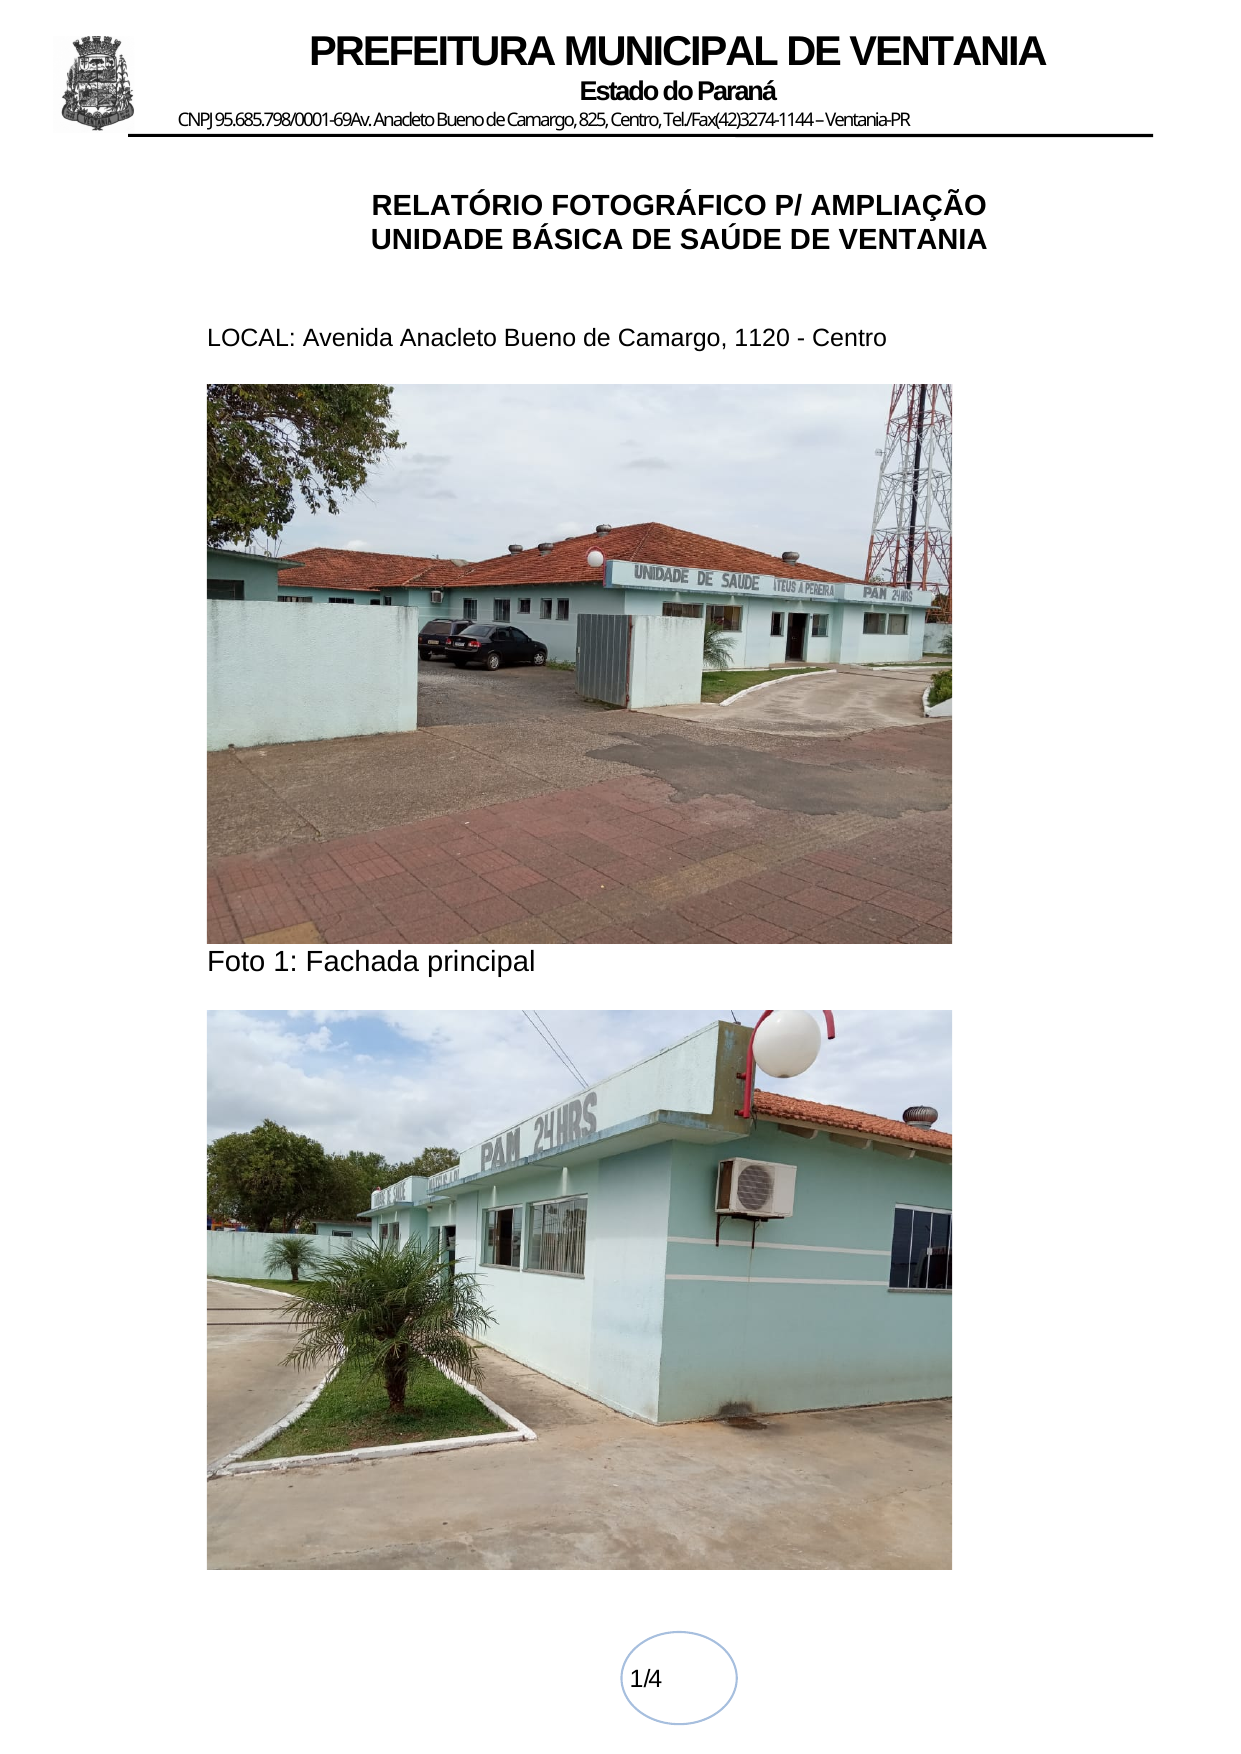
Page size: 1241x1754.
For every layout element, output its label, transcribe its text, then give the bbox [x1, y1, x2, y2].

picture [206, 384, 953, 944]
text UNIDADE BÁSICA DE SAÚDE DE VENTANIA [207, 222, 1152, 255]
picture [206, 1010, 953, 1570]
text LOCAL: Avenida Anacleto Bueno de Camargo, 1120 - Centro [207, 322, 1152, 351]
text Foto 1: Fachada principal [207, 944, 1152, 977]
text RELATÓRIO FOTOGRÁFICO P/ AMPLIAÇÃO [207, 188, 1152, 222]
